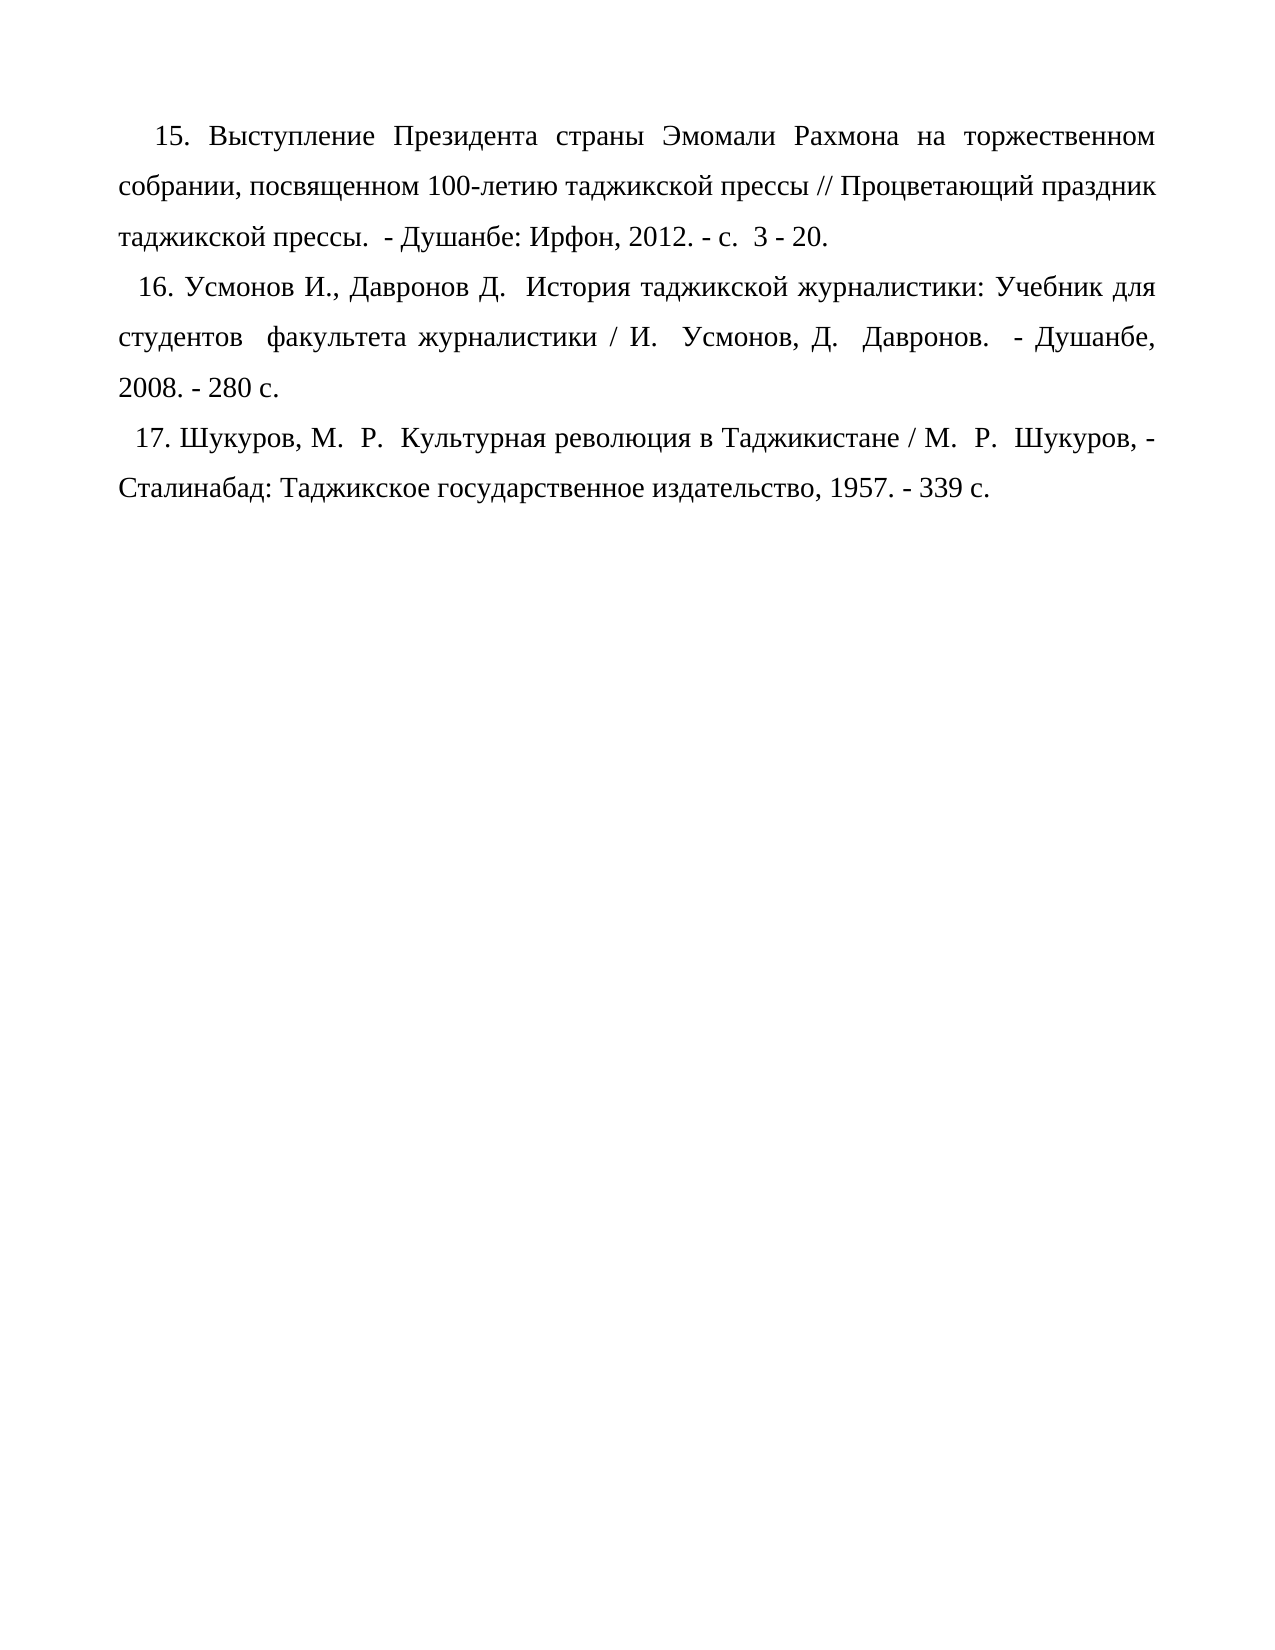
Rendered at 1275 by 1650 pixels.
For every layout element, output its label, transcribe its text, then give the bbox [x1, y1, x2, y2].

text 16. Усмонов И., Давронов Д. История таджикской журналистики: Учебник для студентов факультета журналистики / И. Усмонов, Д. Давронов. - Душанбе, 2008. - 280 с. [118, 269, 1157, 403]
text 17. Шукуров, М. Р. Культурная революция в Таджикистане / М. Р. Шукуров, - Сталинабад: Таджикское государственное издательство, 1957. - 339 с. [118, 420, 1157, 504]
text 15. Выступление Президента страны Эмомали Рахмона на торжественном собрании, посвященном 100-летию таджикской прессы // Процветающий праздник таджикской прессы. - Душанбе: Ирфон, 2012. - с. 3 - 20. [118, 118, 1157, 252]
